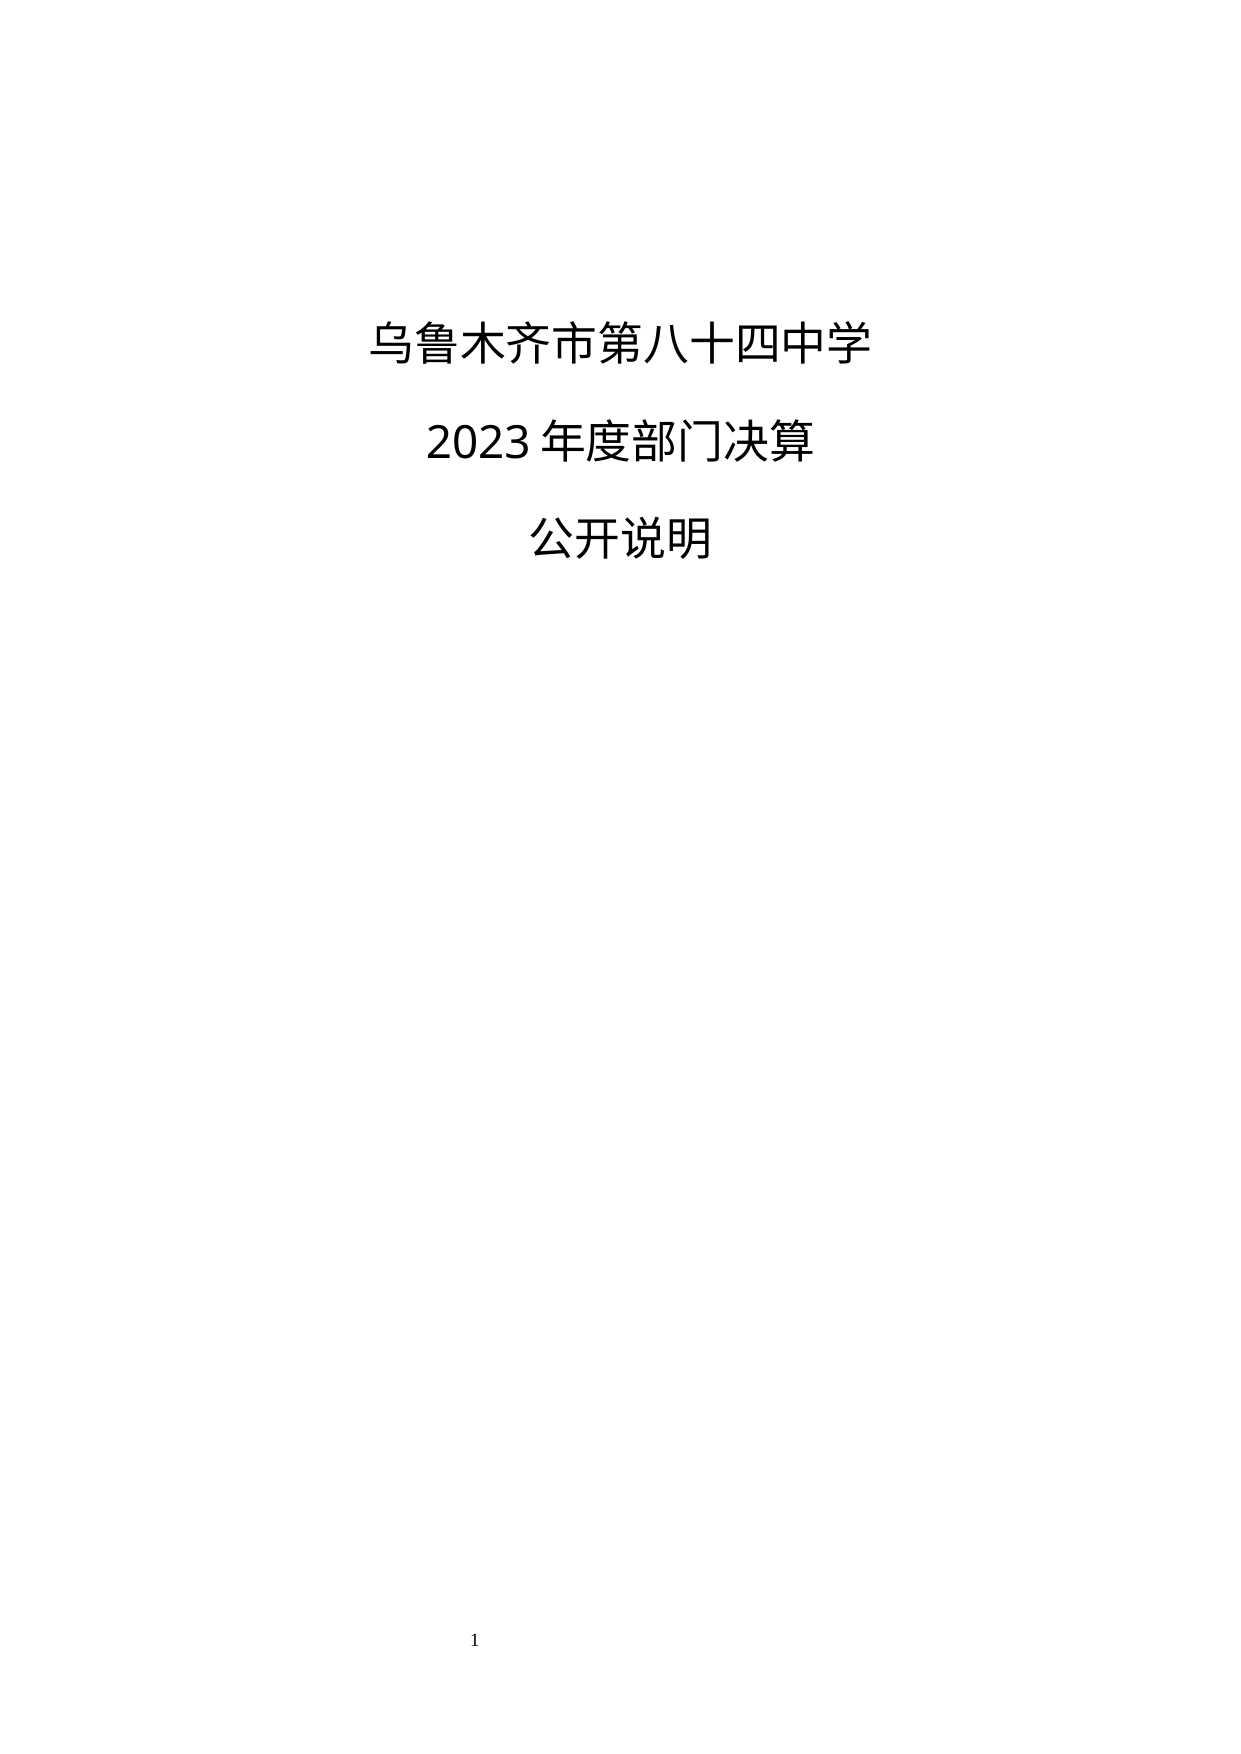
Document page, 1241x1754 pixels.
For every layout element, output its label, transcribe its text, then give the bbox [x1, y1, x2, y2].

text 公开说明 [187, 487, 1053, 584]
text 乌鲁木齐市第八十四中学 [187, 292, 1053, 389]
text 2023年度部门决算 [187, 389, 1053, 487]
